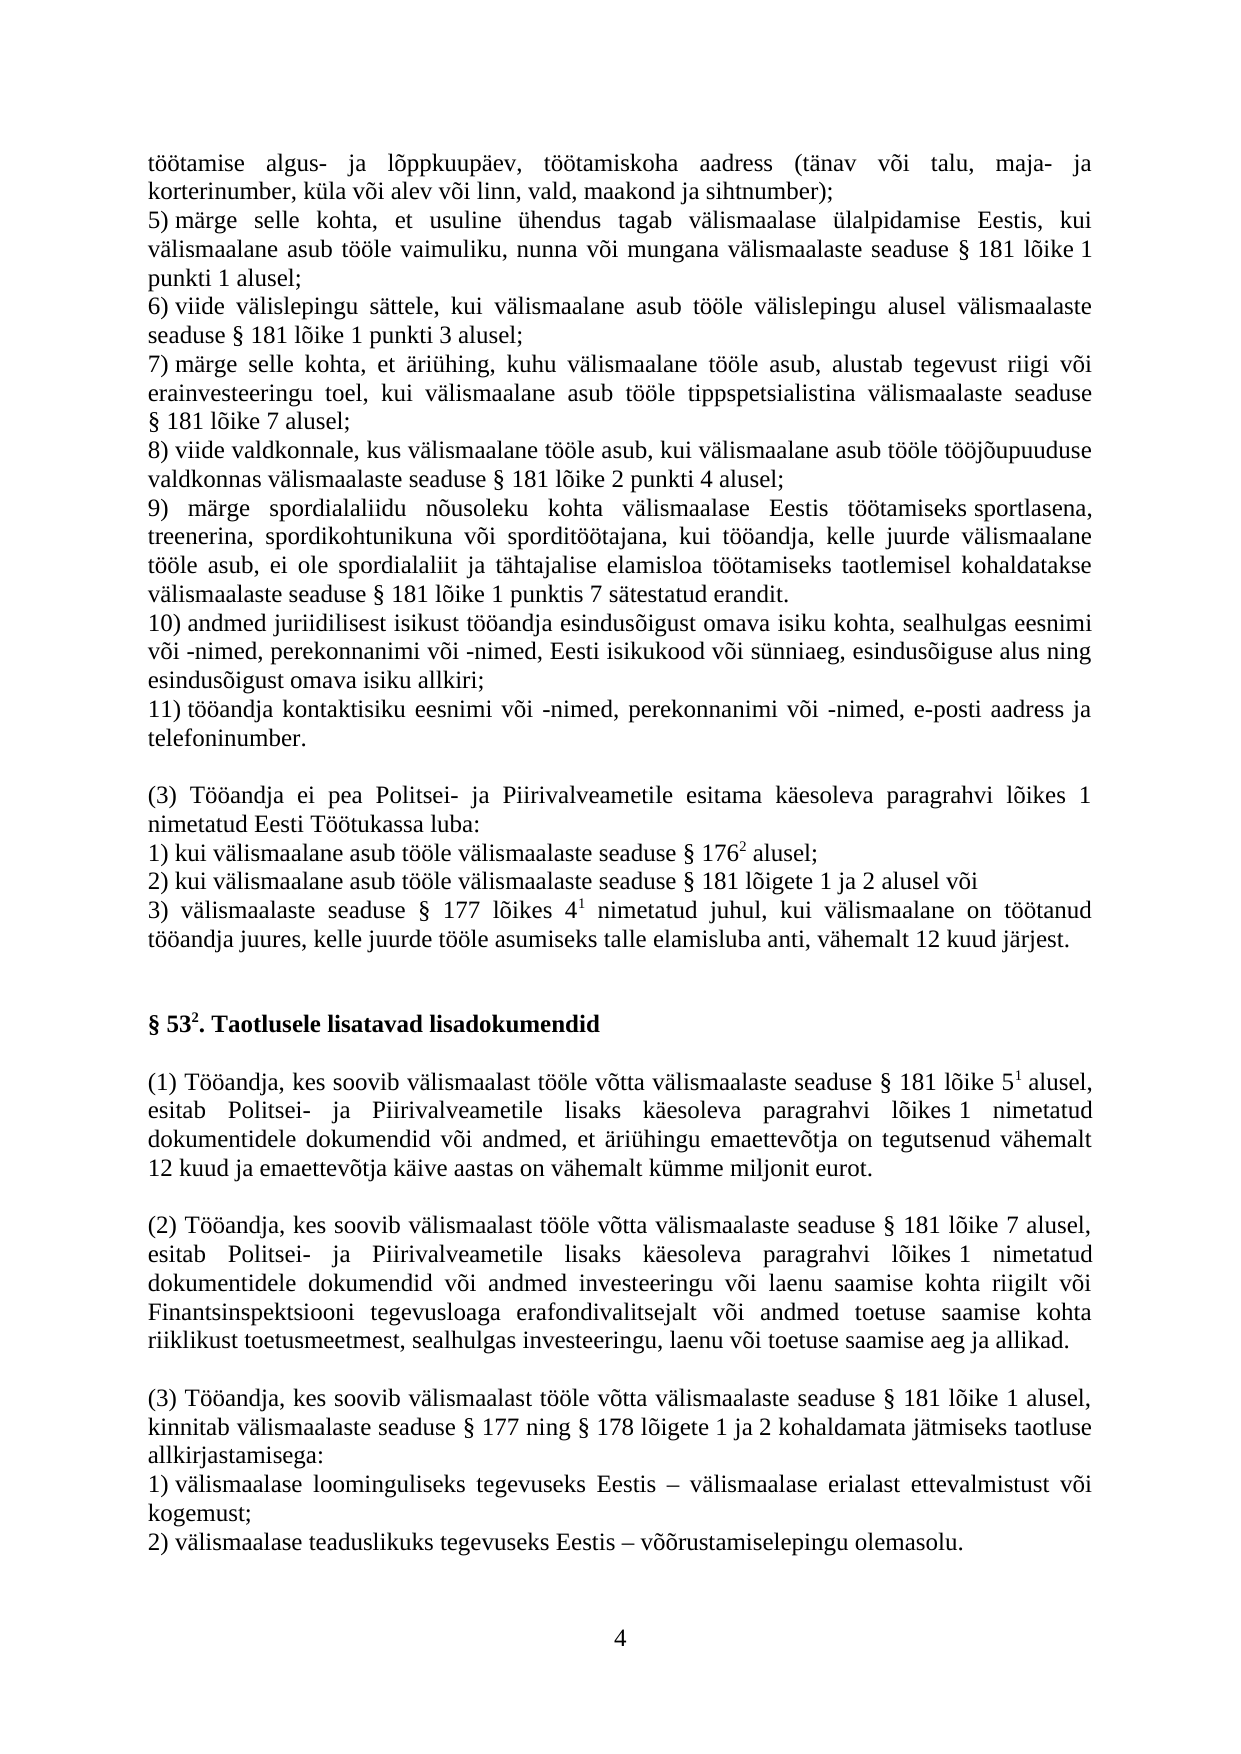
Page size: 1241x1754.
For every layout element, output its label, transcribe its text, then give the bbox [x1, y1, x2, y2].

text (3) Tööandja ei pea Politsei- ja Piirivalveametile esitama käesoleva paragrahvi lõikes 1 nimetatud Eesti Töötukassa luba: [148, 780, 1093, 838]
text (1) Tööandja, kes soovib välismaalast tööle võtta välismaalaste seaduse § 181 lõike 51 alusel, esitab Politsei- ja Piirivalveametile lisaks käesoleva paragrahvi lõikes 1 nimetatud dokumentidele dokumendid või andmed, et äriühingu emaettevõtja on tegutsenud vähemalt 12 kuud ja emaettevõtja käive aastas on vähemalt kümme miljonit eurot. [148, 1067, 1093, 1182]
text (3) Tööandja, kes soovib välismaalast tööle võtta välismaalaste seaduse § 181 lõike 1 alusel, kinnitab välismaalaste seaduse § 177 ning § 178 lõigete 1 ja 2 kohaldamata jätmiseks taotluse allkirjastamisega: [148, 1383, 1093, 1469]
text 1) välismaalase loominguliseks tegevuseks Eestis – välismaalase erialast ettevalmistust või kogemust; [148, 1469, 1093, 1527]
text § 532. Taotlusele lisatavad lisadokumendid [148, 1009, 1093, 1038]
text 2) välismaalase teaduslikuks tegevuseks Eestis – võõrustamiselepingu olemasolu. [148, 1527, 1093, 1556]
text 11) tööandja kontaktisiku eesnimi või -nimed, perekonnanimi või -nimed, e-posti aadress ja telefoninumber. [148, 694, 1093, 751]
text 8) viide valdkonnale, kus välismaalane tööle asub, kui välismaalane asub tööle tööjõupuuduse valdkonnas välismaalaste seaduse § 181 lõike 2 punkti 4 alusel; [148, 435, 1093, 493]
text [148, 148, 1093, 205]
text 2) kui välismaalane asub tööle välismaalaste seaduse § 181 lõigete 1 ja 2 alusel või [148, 866, 1093, 895]
text (2) Tööandja, kes soovib välismaalast tööle võtta välismaalaste seaduse § 181 lõike 7 alusel, esitab Politsei- ja Piirivalveametile lisaks käesoleva paragrahvi lõikes 1 nimetatud dokumentidele dokumendid või andmed investeeringu või laenu saamise kohta riigilt või Finantsinspektsiooni tegevusloaga erafondivalitsejalt või andmed toetuse saamise kohta riiklikust toetusmeetmest, sealhulgas investeeringu, laenu või toetuse saamise aeg ja allikad. [148, 1211, 1093, 1354]
text 1) kui välismaalane asub tööle välismaalaste seaduse § 1762 alusel; [148, 838, 1093, 866]
text 9) märge spordialaliidu nõusoleku kohta välismaalase Eestis töötamiseks sportlasena, treenerina, spordikohtunikuna või sporditöötajana, kui tööandja, kelle juurde välismaalane tööle asub, ei ole spordialaliit ja tähtajalise elamisloa töötamiseks taotlemisel kohaldatakse välismaalaste seaduse § 181 lõike 1 punktis 7 sätestatud erandit. [148, 493, 1093, 608]
text 6) viide välislepingu sättele, kui välismaalane asub tööle välislepingu alusel välismaalaste seaduse § 181 lõike 1 punkti 3 alusel; [148, 291, 1093, 349]
text 5) märge selle kohta, et usuline ühendus tagab välismaalase ülalpidamise Eestis, kui välismaalane asub tööle vaimuliku, nunna või mungana välismaalaste seaduse § 181 lõike 1 punkti 1 alusel; [148, 205, 1093, 291]
text 7) märge selle kohta, et äriühing, kuhu välismaalane tööle asub, alustab tegevust riigi või erainvesteeringu toel, kui välismaalane asub tööle tippspetsialistina välismaalaste seaduse § 181 lõike 7 alusel; [148, 349, 1093, 435]
text 10) andmed juriidilisest isikust tööandja esindusõigust omava isiku kohta, sealhulgas eesnimi või -nimed, perekonnanimi või -nimed, Eesti isikukood või sünniaeg, esindusõiguse alus ning esindusõigust omava isiku allkiri; [148, 608, 1093, 694]
text 3) välismaalaste seaduse § 177 lõikes 41 nimetatud juhul, kui välismaalane on töötanud tööandja juures, kelle juurde tööle asumiseks talle elamisluba anti, vähemalt 12 kuud järjest. [148, 895, 1093, 953]
